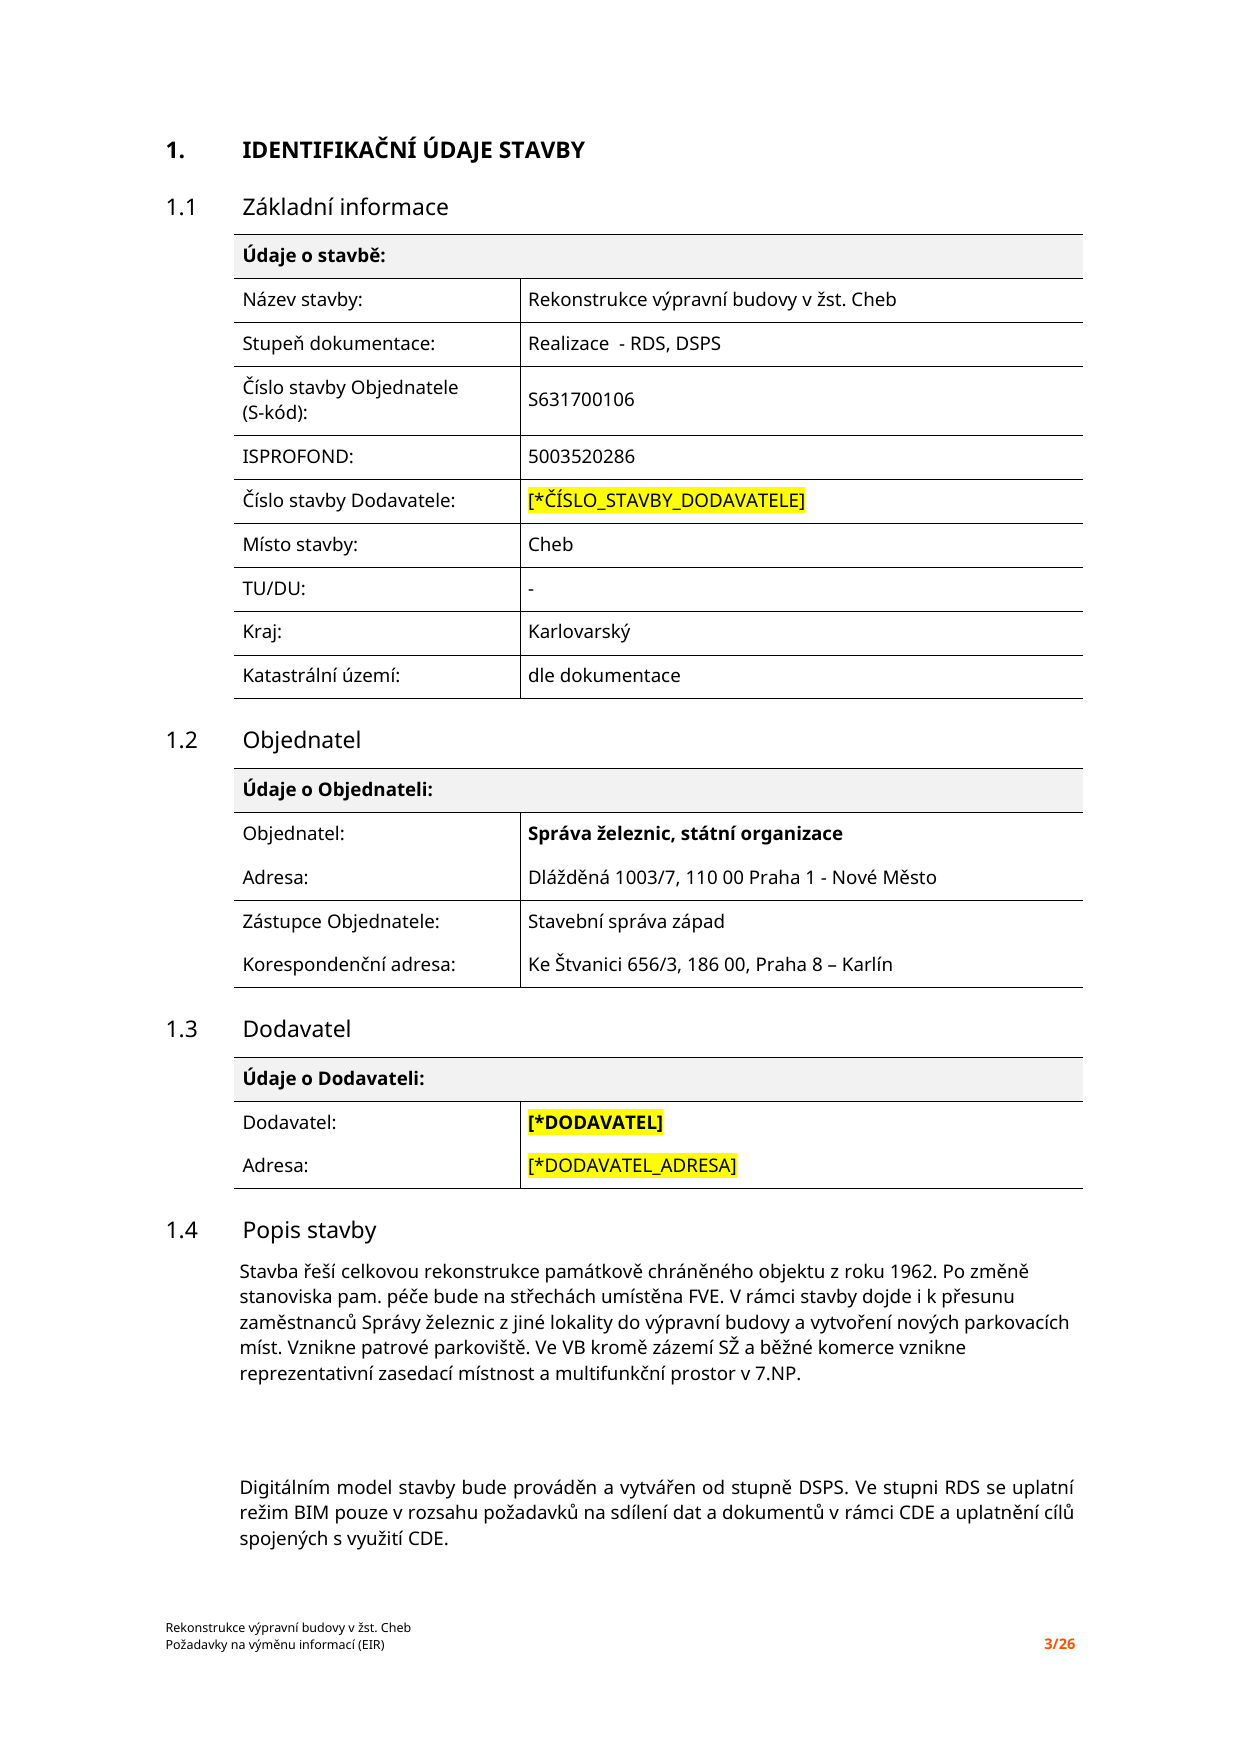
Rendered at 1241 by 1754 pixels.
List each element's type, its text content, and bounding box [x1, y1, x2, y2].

table_cell ISPROFOND: [234, 436, 520, 479]
table_cell 5003520286 [521, 436, 1083, 479]
table_cell Cheb [521, 524, 1083, 567]
table_cell Zástupce Objednatele: [234, 901, 520, 943]
text Stavba řeší celkovou rekonstrukce památkově chráněného objektu z roku 1962. Po změně stanoviska pam. péče bude na střechách umístěna FVE. V rámci stavby dojde i k přesunu zaměstnanců Správy železnic z jiné lokality do výpravní budovy a vytvoření nových parkovacích míst. Vznikne patrové parkoviště. Ve VB kromě zázemí SŽ a běžné komerce vznikne reprezentativní zasedací místnost a multifunkční prostor v 7.NP. [239, 1258, 1075, 1386]
table_cell Číslo stavby Dodavatele: [234, 480, 520, 523]
table_cell Adresa: [234, 1145, 520, 1188]
table_cell - [521, 568, 1083, 611]
text Popis stavby [165, 1214, 1075, 1246]
table_cell TU/DU: [234, 568, 520, 611]
table_header Údaje o Objednateli: [234, 769, 1083, 812]
table_cell Místo stavby: [234, 524, 520, 567]
table_cell Adresa: [234, 856, 520, 900]
table_cell S631700106 [521, 367, 1083, 435]
table_cell Objednatel: [234, 813, 520, 856]
text Digitálním model stavby bude prováděn a vytvářen od stupně DSPS. Ve stupni RDS se uplatní režim BIM pouze v rozsahu požadavků na sdílení dat a dokumentů v rámci CDE a uplatnění cílů spojených s využití CDE. [239, 1474, 1075, 1551]
table_cell Karlovarský [521, 612, 1083, 654]
table_cell Korespondenční adresa: [234, 944, 520, 987]
table_cell Dodavatel: [234, 1102, 520, 1145]
table_cell Ke Štvanici 656/3, 186 00, Praha 8 – Karlín [521, 944, 1083, 987]
text Základní informace [165, 191, 1075, 222]
table_cell Stavební správa západ [521, 901, 1083, 943]
text Identifikační údaje stavby [165, 134, 1075, 166]
table_header Údaje o stavbě: [234, 235, 1083, 278]
table_cell Realizace - RDS, DSPS [521, 323, 1083, 366]
table_cell Kraj: [234, 612, 520, 654]
table_cell [*DODAVATEL] [521, 1102, 1083, 1145]
table_header Údaje o Dodavateli: [234, 1058, 1083, 1101]
table_cell Název stavby: [234, 279, 520, 322]
table_cell Katastrální území: [234, 656, 520, 698]
table_cell Číslo stavby Objednatele (S-kód): [234, 367, 520, 435]
text Objednatel [165, 724, 1075, 756]
table_cell [*ČÍSLO_STAVBY_DODAVATELE] [521, 480, 1083, 523]
table_cell Správa železnic, státní organizace [521, 813, 1083, 856]
table_cell Stupeň dokumentace: [234, 323, 520, 366]
text Dodavatel [165, 1013, 1075, 1044]
table_cell dle dokumentace [521, 656, 1083, 698]
table_cell [*DODAVATEL_ADRESA] [521, 1145, 1083, 1188]
table_cell Dlážděná 1003/7, 110 00 Praha 1 - Nové Město [521, 856, 1083, 900]
table_cell Rekonstrukce výpravní budovy v žst. Cheb [521, 279, 1083, 322]
